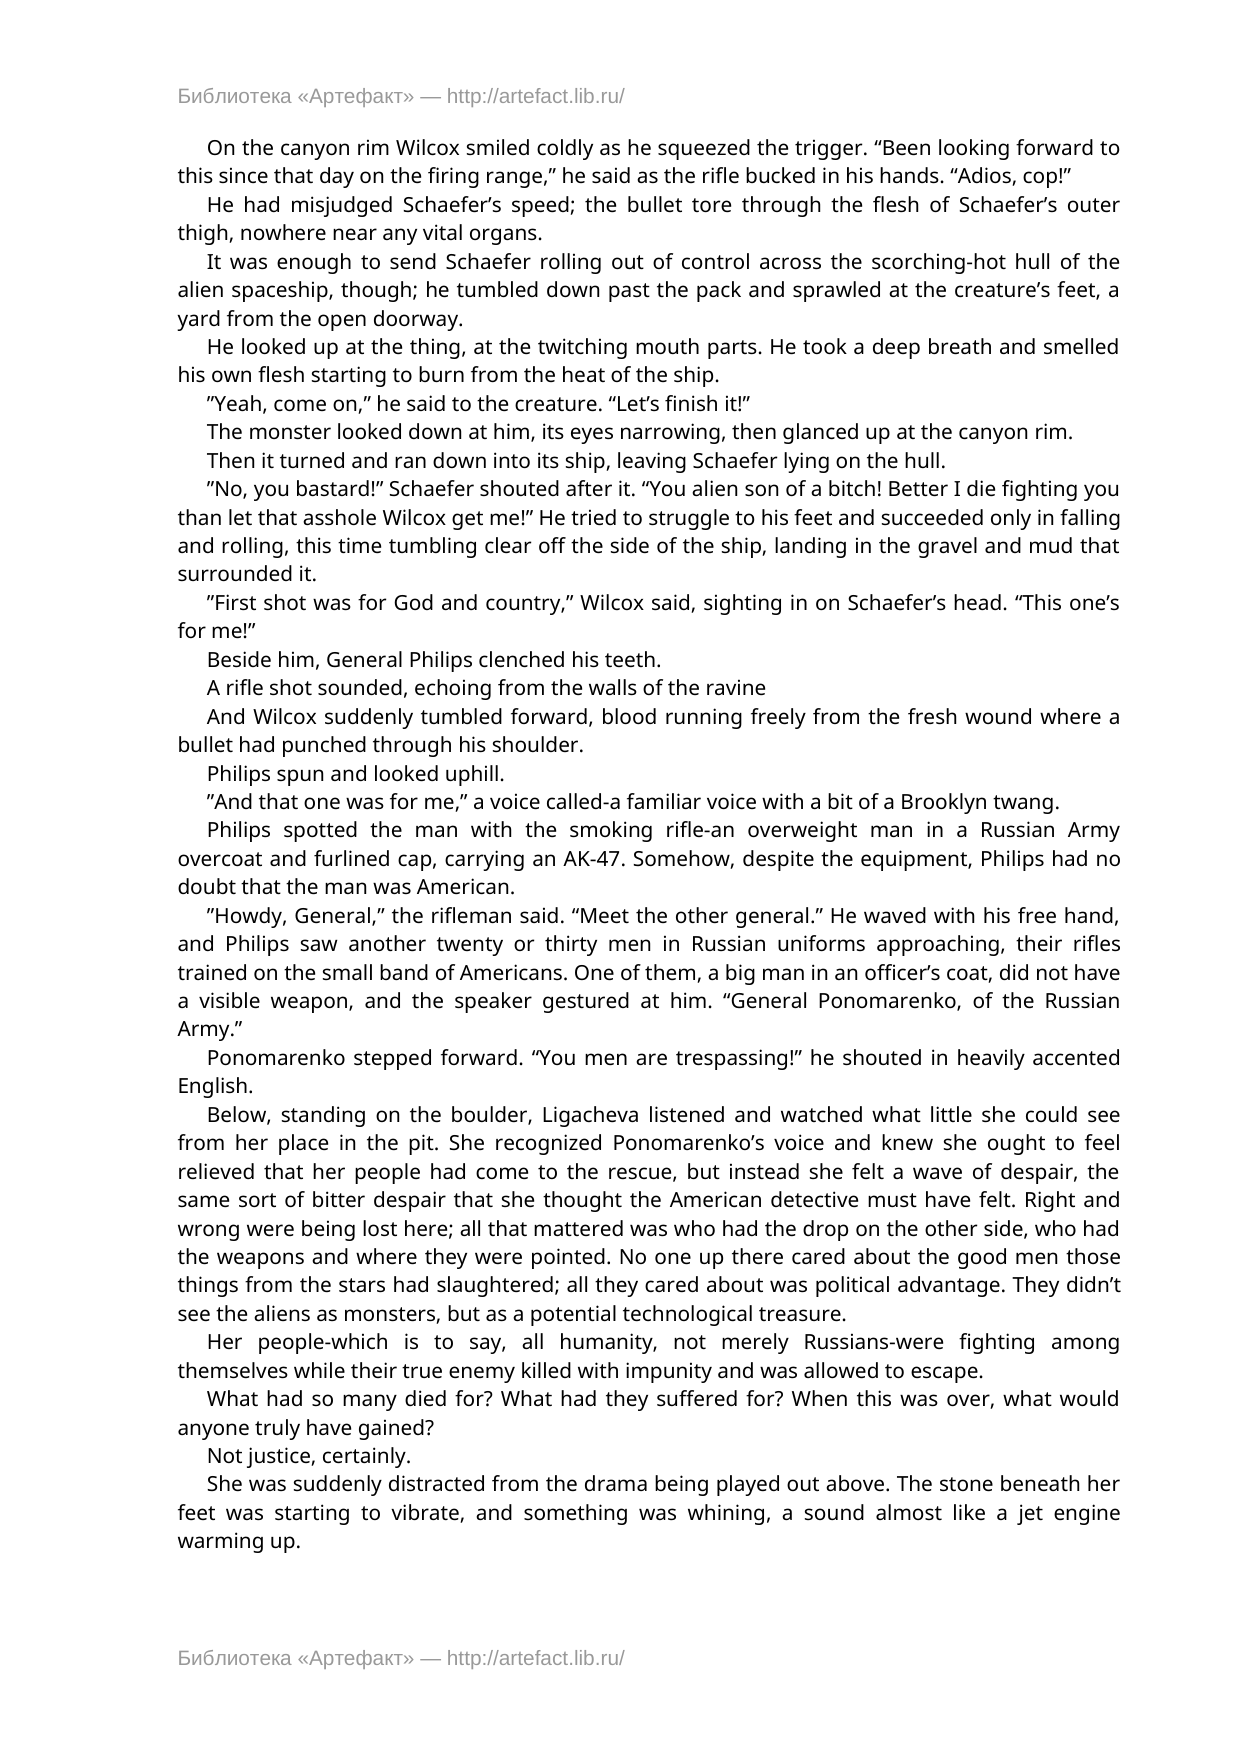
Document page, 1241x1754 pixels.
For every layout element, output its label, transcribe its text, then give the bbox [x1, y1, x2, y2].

text Philips spotted the man with the smoking rifle-an overweight man in a Russian Army overcoat and furlined cap, carrying an AK-47. Somehow, despite the equipment, Philips had no doubt that the man was American. [177, 816, 1122, 901]
text What had so many died for? What had they suffered for? When this was over, what would anyone truly have gained? [177, 1384, 1122, 1441]
text And Wilcox suddenly tumbled forward, blood running freely from the fresh wound where a bullet had punched through his shoulder. [177, 702, 1122, 759]
text On the canyon rim Wilcox smiled coldly as he squeezed the trigger. “Been looking forward to this since that day on the firing range,” he said as the rifle bucked in his hands. “Adios, cop!” [177, 133, 1122, 190]
text Ponomarenko stepped forward. “You men are trespassing!” he shouted in heavily accented English. [177, 1043, 1122, 1100]
text ”Howdy, General,” the rifleman said. “Meet the other general.” He waved with his free hand, and Philips saw another twenty or thirty men in Russian uniforms approaching, their rifles trained on the small band of Americans. One of them, a big man in an officer’s coat, did not have a visible weapon, and the speaker gestured at him. “General Ponomarenko, of the Russian Army.” [177, 901, 1122, 1043]
text It was enough to send Schaefer rolling out of control across the scorching-hot hull of the alien spaceship, though; he tumbled down past the pack and sprawled at the creature’s feet, a yard from the open doorway. [177, 247, 1122, 332]
text She was suddenly distracted from the drama being played out above. The stone beneath her feet was starting to vibrate, and something was whining, a sound almost like a jet engine warming up. [177, 1469, 1122, 1555]
text ”And that one was for me,” a voice called-a familiar voice with a bit of a Brooklyn twang. [177, 787, 1122, 816]
text Then it turned and ran down into its ship, leaving Schaefer lying on the hull. [177, 446, 1122, 474]
text A rifle shot sounded, echoing from the walls of the ravine [177, 673, 1122, 702]
text Below, standing on the boulder, Ligacheva listened and watched what little she could see from her place in the pit. She recognized Ponomarenko’s voice and knew she ought to feel relieved that her people had come to the rescue, but instead she felt a wave of despair, the same sort of bitter despair that she thought the American detective must have felt. Right and wrong were being lost here; all that mattered was who had the drop on the other side, who had the weapons and where they were pointed. No one up there cared about the good men those things from the stars had slaughtered; all they cared about was political advantage. They didn’t see the aliens as monsters, but as a potential technological treasure. [177, 1100, 1122, 1327]
text ”No, you bastard!” Schaefer shouted after it. “You alien son of a bitch! Better I die fighting you than let that asshole Wilcox get me!” He tried to struggle to his feet and succeeded only in falling and rolling, this time tumbling clear off the side of the ship, landing in the gravel and mud that surrounded it. [177, 474, 1122, 588]
text Philips spun and looked uphill. [177, 759, 1122, 787]
text He looked up at the thing, at the twitching mouth parts. He took a deep breath and smelled his own flesh starting to burn from the heat of the ship. [177, 332, 1122, 389]
text Not justice, certainly. [177, 1441, 1122, 1469]
text Beside him, General Philips clenched his teeth. [177, 645, 1122, 673]
text The monster looked down at him, its eyes narrowing, then glanced up at the canyon rim. [177, 417, 1122, 446]
text Her people-which is to say, all humanity, not merely Russians-were fighting among themselves while their true enemy killed with impunity and was allowed to escape. [177, 1327, 1122, 1384]
text ”First shot was for God and country,” Wilcox said, sighting in on Schaefer’s head. “This one’s for me!” [177, 588, 1122, 645]
text He had misjudged Schaefer’s speed; the bullet tore through the flesh of Schaefer’s outer thigh, nowhere near any vital organs. [177, 190, 1122, 247]
text ”Yeah, come on,” he said to the creature. “Let’s finish it!” [177, 389, 1122, 417]
